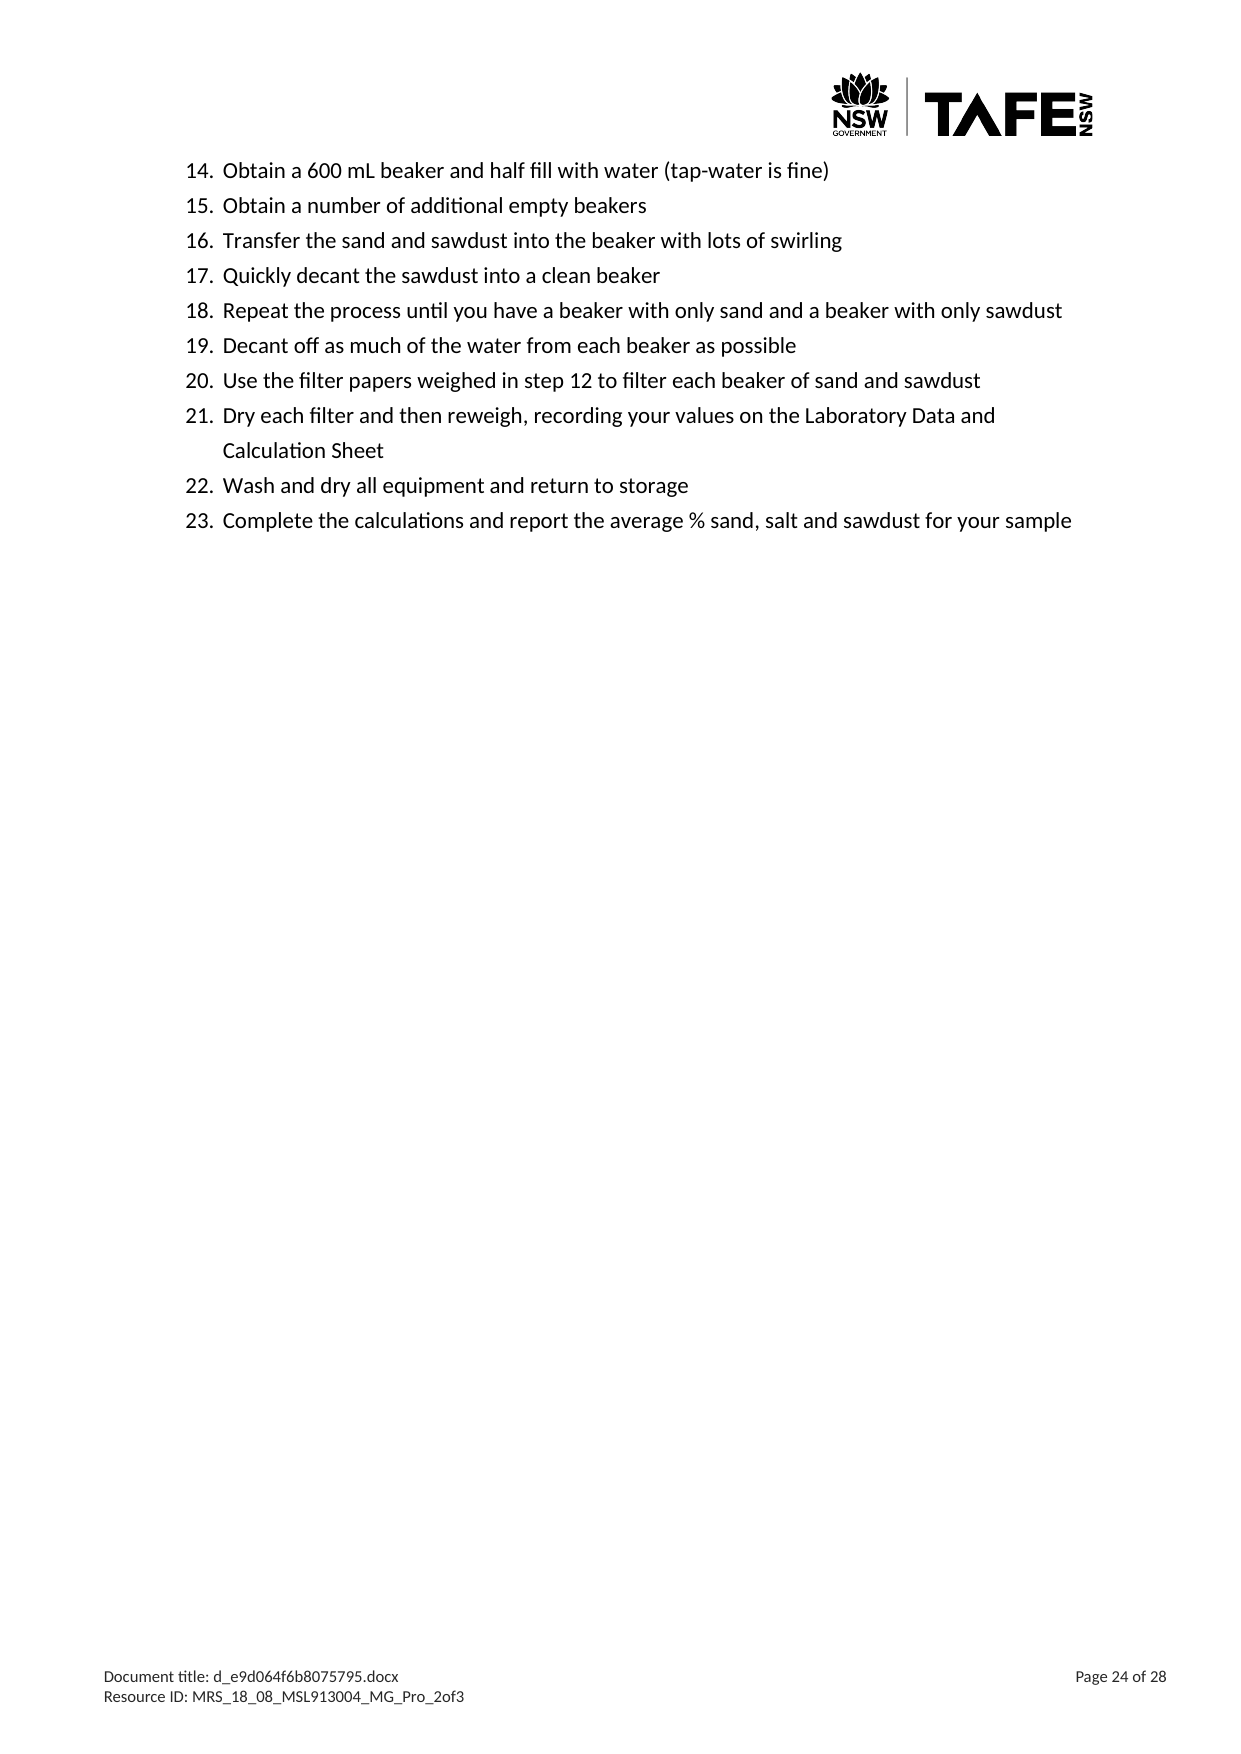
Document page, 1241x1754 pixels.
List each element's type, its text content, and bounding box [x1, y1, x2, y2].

list Repeat the process until you have a beaker with only sand and a beaker with only sawdust [185, 296, 1092, 324]
list Obtain a number of additional empty beakers [185, 191, 1092, 219]
list Wash and dry all equipment and return to storage [185, 471, 1092, 499]
list Transfer the sand and sawdust into the beaker with lots of swirling [185, 226, 1092, 254]
list Decant off as much of the water from each beaker as possible [185, 331, 1092, 359]
list Quickly decant the sawdust into a clean beaker [185, 261, 1092, 289]
picture [831, 71, 1093, 137]
list Dry each filter and then reweigh, recording your values on the Laboratory Data and Calculation Sheet [185, 401, 1092, 464]
list Obtain a 600 mL beaker and half fill with water (tap-water is fine) [185, 156, 1092, 184]
list Complete the calculations and report the average % sand, salt and sawdust for your sample [185, 506, 1092, 534]
list Use the filter papers weighed in step 12 to filter each beaker of sand and sawdust [185, 366, 1092, 394]
